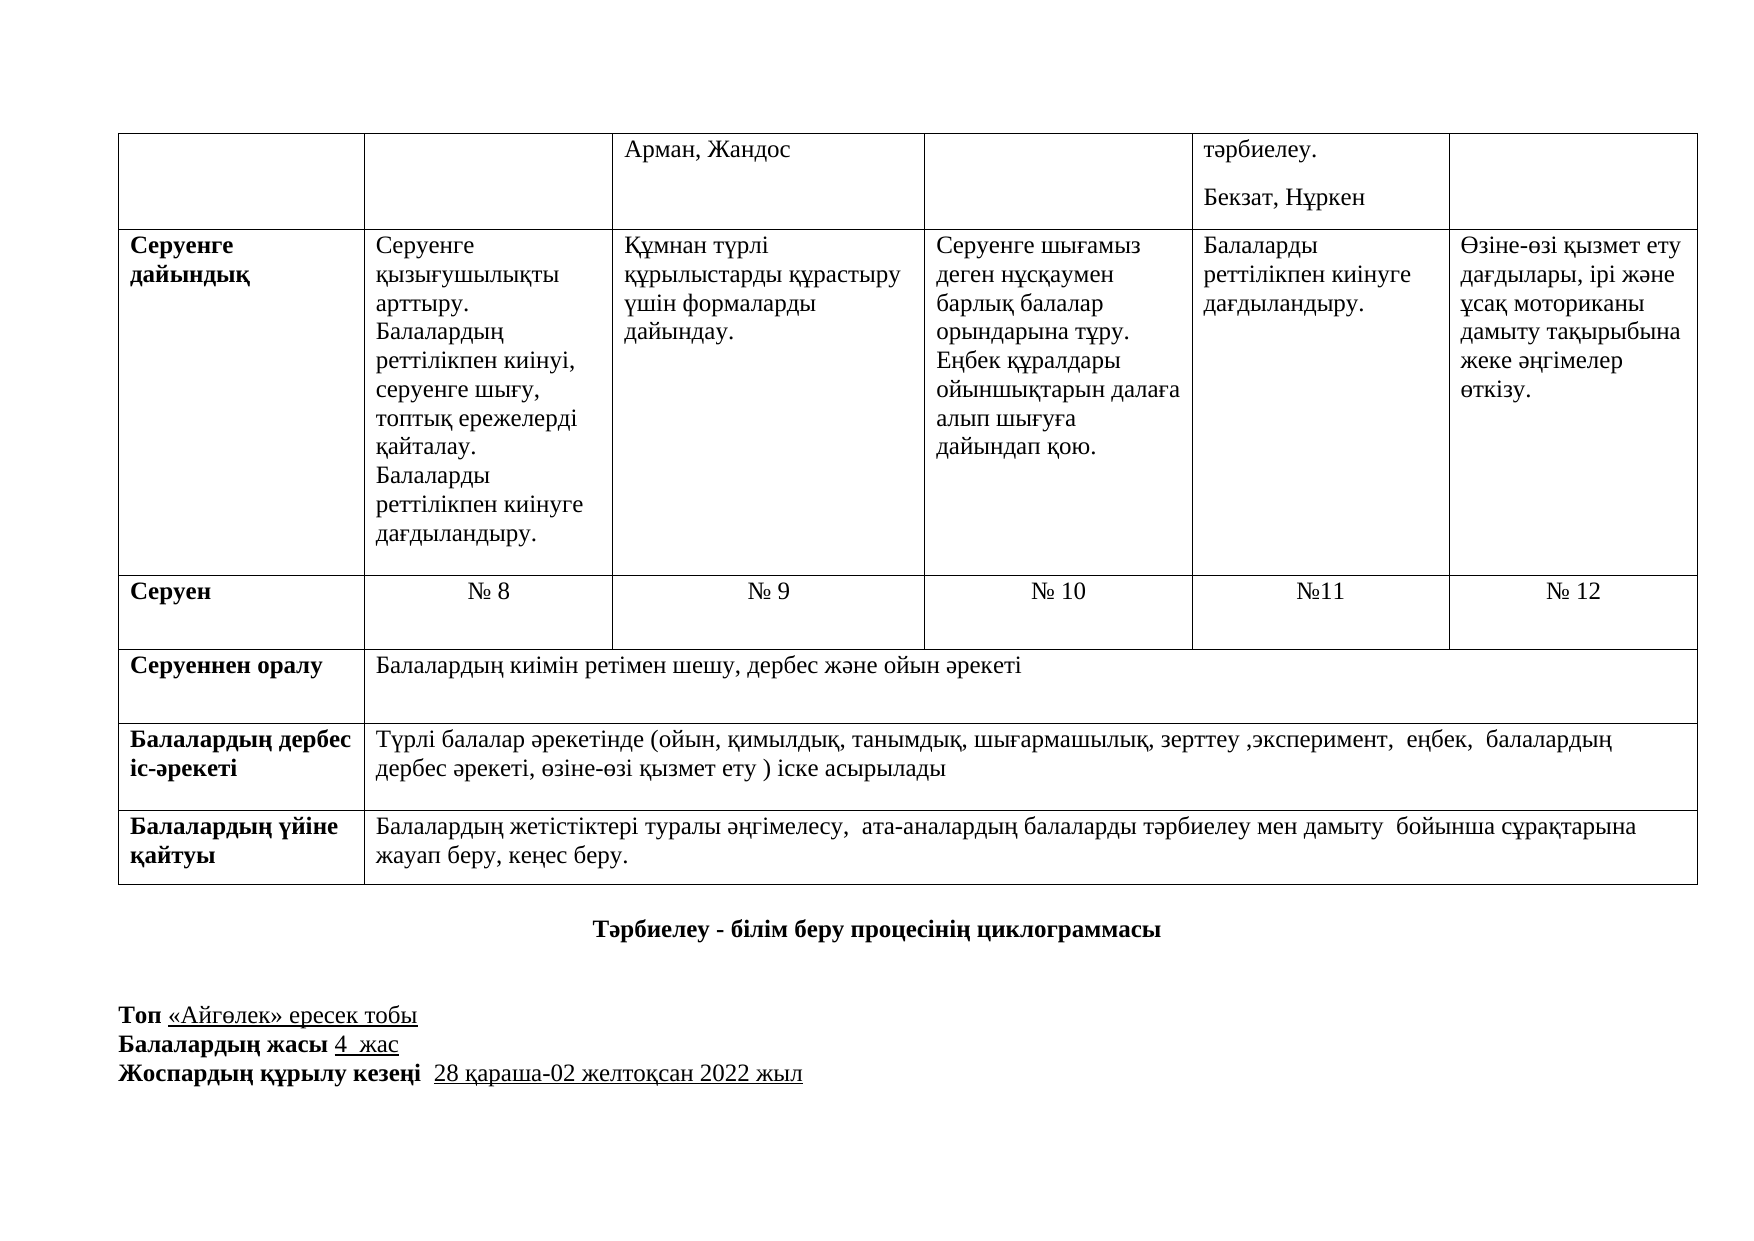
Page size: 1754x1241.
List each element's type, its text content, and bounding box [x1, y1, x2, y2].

table_cell Өзіне-өзі қызмет ету дағдылары, ірі және ұсақ моториканы дамыту тақырыбына жеке әңгімелер өткізу. [1450, 230, 1697, 575]
table_cell Серуен [119, 576, 364, 649]
text Жоспардың құрылу кезеңі 28 қараша-02 желтоқсан 2022 жыл [118, 1058, 1636, 1087]
table_cell Балаларды реттілікпен киінуге дағдыландыру. [1193, 230, 1449, 575]
table_cell Түрлі балалар әрекетінде (ойын, қимылдық, танымдық, шығармашылық, зерттеу ,эксперимент, еңбек, балалардың дербес әрекеті, өзіне-өзі қызмет ету ) іске асырылады [365, 724, 1697, 810]
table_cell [1450, 134, 1697, 229]
text Топ «Айгөлек» ересек тобы [118, 1000, 1636, 1029]
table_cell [925, 134, 1192, 229]
table_cell Балалардың киімін ретімен шешу, дербес және ойын әрекеті [365, 650, 1697, 723]
table_cell Серуенге қызығушылықты арттыру. Балалардың реттілікпен киінуі, серуенге шығу, топтық ережелерді қайталау. Балаларды реттілікпен киінуге дағдыландыру. [365, 230, 612, 575]
table_cell Серуеннен оралу [119, 650, 364, 723]
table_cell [1193, 134, 1449, 229]
table_cell Балалардың дербес іс-әрекеті [119, 724, 364, 810]
text Балалардың жасы 4 жас [118, 1029, 1636, 1058]
table_cell Құмнан түрлі құрылыстарды құрастыру үшін формаларды дайындау. [613, 230, 924, 575]
table_cell № 8 [365, 576, 612, 649]
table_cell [365, 134, 612, 229]
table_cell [119, 134, 364, 229]
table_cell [613, 134, 924, 229]
table_cell Серуенге шығамыз деген нұсқаумен барлық балалар орындарына тұру. Еңбек құралдары ойыншықтарын далаға алып шығуға дайындап қою. [925, 230, 1192, 575]
table_cell № 9 [613, 576, 924, 649]
table_cell № 10 [925, 576, 1192, 649]
text Тәрбиелеу - білім беру процесінің циклограммасы [118, 914, 1636, 943]
table_cell № 12 [1450, 576, 1697, 649]
table_cell Балалардың үйіне қайтуы [119, 811, 364, 884]
table_cell Серуенге дайындық [119, 230, 364, 575]
table_cell №11 [1193, 576, 1449, 649]
table_cell Балалардың жетістіктері туралы әңгімелесу, ата-аналардың балаларды тәрбиелеу мен дамыту бойынша сұрақтарына жауап беру, кеңес беру. [365, 811, 1697, 884]
